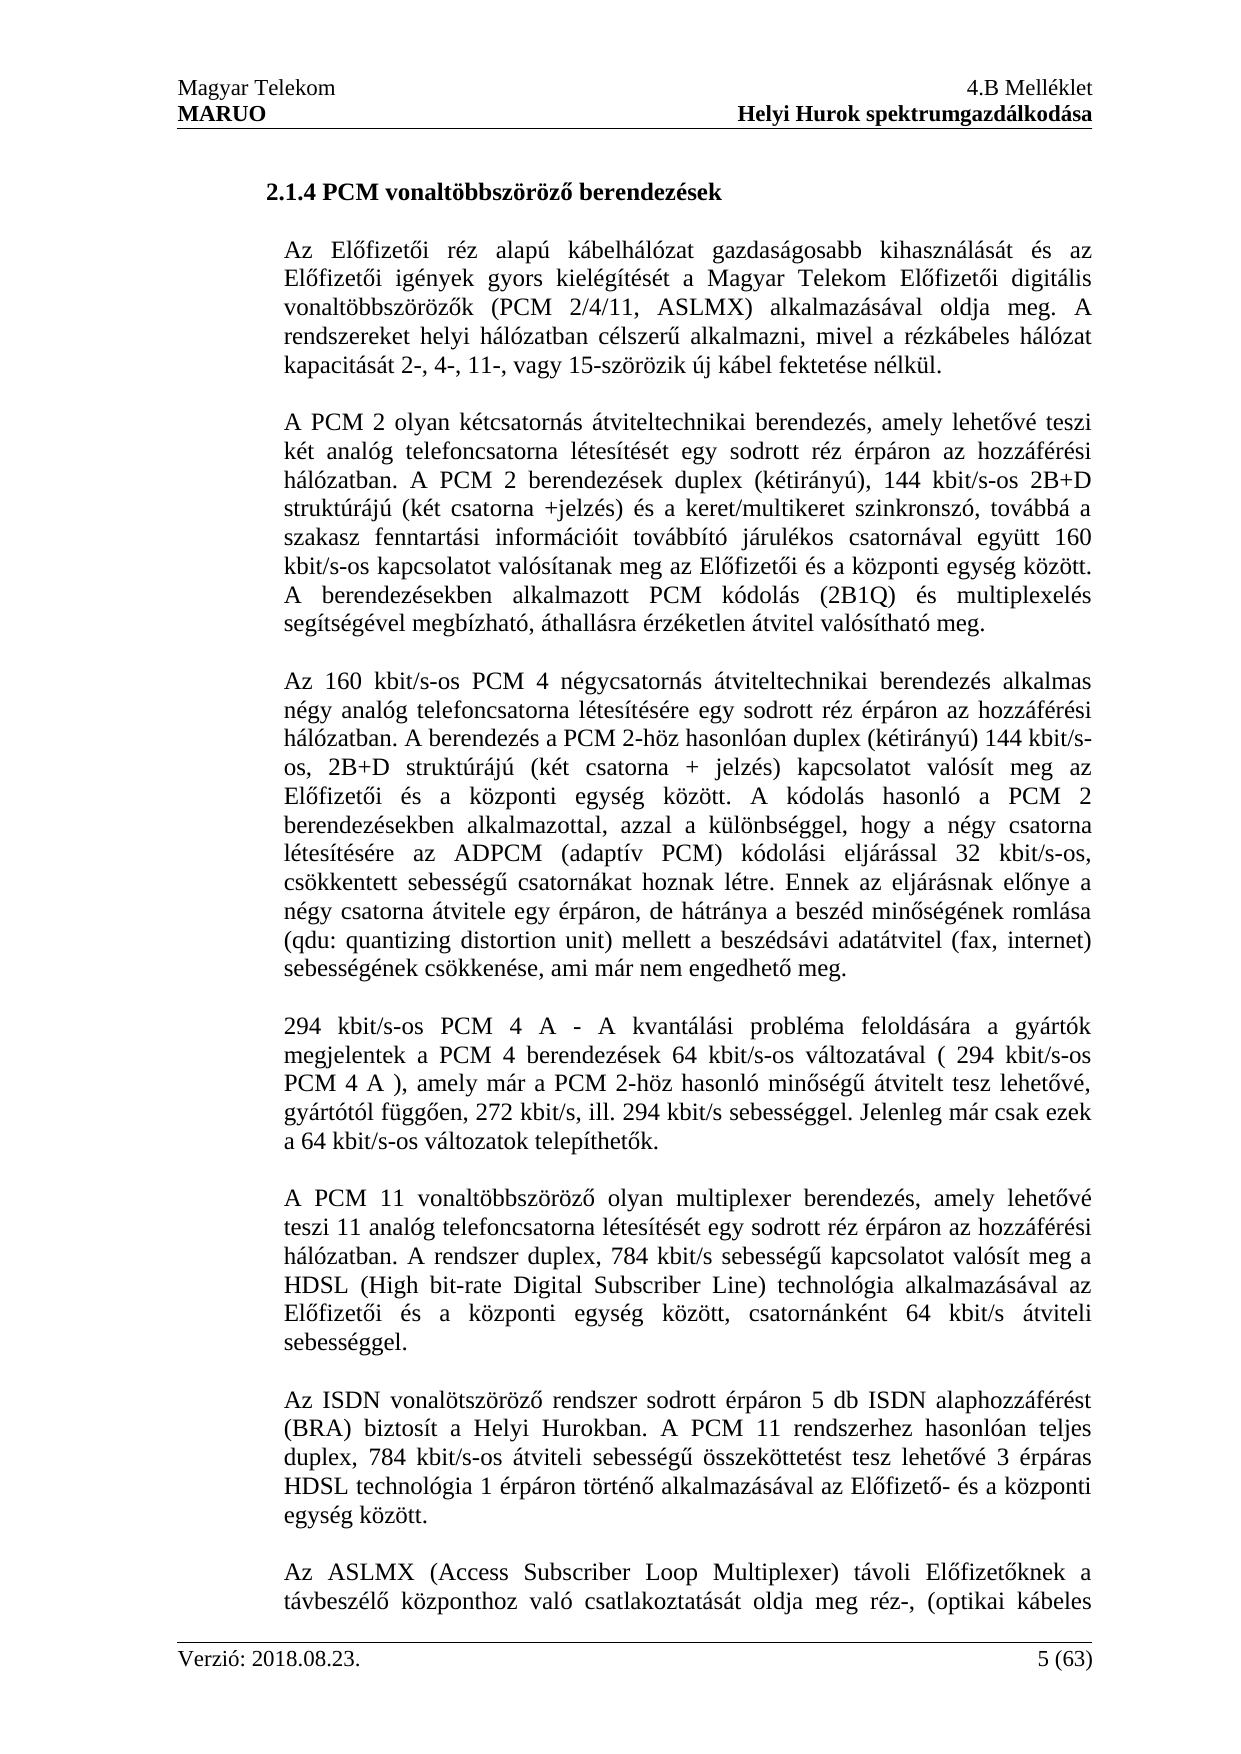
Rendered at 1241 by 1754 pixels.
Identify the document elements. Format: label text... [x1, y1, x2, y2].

text Az ISDN vonalötszöröző rendszer sodrott érpáron 5 db ISDN alaphozzáférést (BRA) biztosít a Helyi Hurokban. A PCM 11 rendszerhez hasonlóan teljes duplex, 784 kbit/s-os átviteli sebességű összeköttetést tesz lehetővé 3 érpáras HDSL technológia 1 érpáron történő alkalmazásával az Előfizető- és a központi egység között. [266, 1356, 1092, 1528]
text Az 160 kbit/s-os PCM 4 négycsatornás átviteltechnikai berendezés alkalmas négy analóg telefoncsatorna létesítésére egy sodrott réz érpáron az hozzáférési hálózatban. A berendezés a PCM 2-höz hasonlóan duplex (kétirányú) 144 kbit/s-os, 2B+D struktúrájú (két csatorna + jelzés) kapcsolatot valósít meg az Előfizetői és a központi egység között. A kódolás hasonló a PCM 2 berendezésekben alkalmazottal, azzal a különbséggel, hogy a négy csatorna létesítésére az ADPCM (adaptív PCM) kódolási eljárással 32 kbit/s-os, csökkentett sebességű csatornákat hoznak létre. Ennek az eljárásnak előnye a négy csatorna átvitele egy érpáron, de hátránya a beszéd minőségének romlása (qdu: quantizing distortion unit) mellett a beszédsávi adatátvitel (fax, internet) sebességének csökkenése, ami már nem engedhető meg. [266, 637, 1092, 982]
text Az Előfizetői réz alapú kábelhálózat gazdaságosabb kihasználását és az Előfizetői igények gyors kielégítését a Magyar Telekom Előfizetői digitális vonaltöbbszörözők (PCM 2/4/11, ASLMX) alkalmazásával oldja meg. A rendszereket helyi hálózatban célszerű alkalmazni, mivel a rézkábeles hálózat kapacitását 2-, 4-, 11-, vagy 15-szörözik új kábel fektetése nélkül. [266, 206, 1092, 378]
text 294 kbit/s-os PCM 4 A - A kvantálási probléma feloldására a gyártók megjelentek a PCM 4 berendezések 64 kbit/s-os változatával ( 294 kbit/s-os PCM 4 A ), amely már a PCM 2-höz hasonló minőségű átvitelt tesz lehetővé, gyártótól függően, 272 kbit/s, ill. 294 kbit/s sebességgel. Jelenleg már csak ezek a 64 kbit/s-os változatok telepíthetők. [266, 982, 1092, 1155]
subtitle 2.1.4 PCM vonaltöbbszöröző berendezések [266, 177, 1092, 206]
text A PCM 2 olyan kétcsatornás átviteltechnikai berendezés, amely lehetővé teszi két analóg telefoncsatorna létesítését egy sodrott réz érpáron az hozzáférési hálózatban. A PCM 2 berendezések duplex (kétirányú), 144 kbit/s-os 2B+D struktúrájú (két csatorna +jelzés) és a keret/multikeret szinkronszó, továbbá a szakasz fenntartási információit továbbító járulékos csatornával együtt 160 kbit/s-os kapcsolatot valósítanak meg az Előfizetői és a központi egység között. A berendezésekben alkalmazott PCM kódolás (2B1Q) és multiplexelés segítségével megbízható, áthallásra érzéketlen átvitel valósítható meg. [266, 378, 1092, 637]
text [266, 1528, 1092, 1615]
text A PCM 11 vonaltöbbszöröző olyan multiplexer berendezés, amely lehetővé teszi 11 analóg telefoncsatorna létesítését egy sodrott réz érpáron az hozzáférési hálózatban. A rendszer duplex, 784 kbit/s sebességű kapcsolatot valósít meg a HDSL (High bit-rate Digital Subscriber Line) technológia alkalmazásával az Előfizetői és a központi egység között, csatornánként 64 kbit/s átviteli sebességgel. [266, 1155, 1092, 1356]
